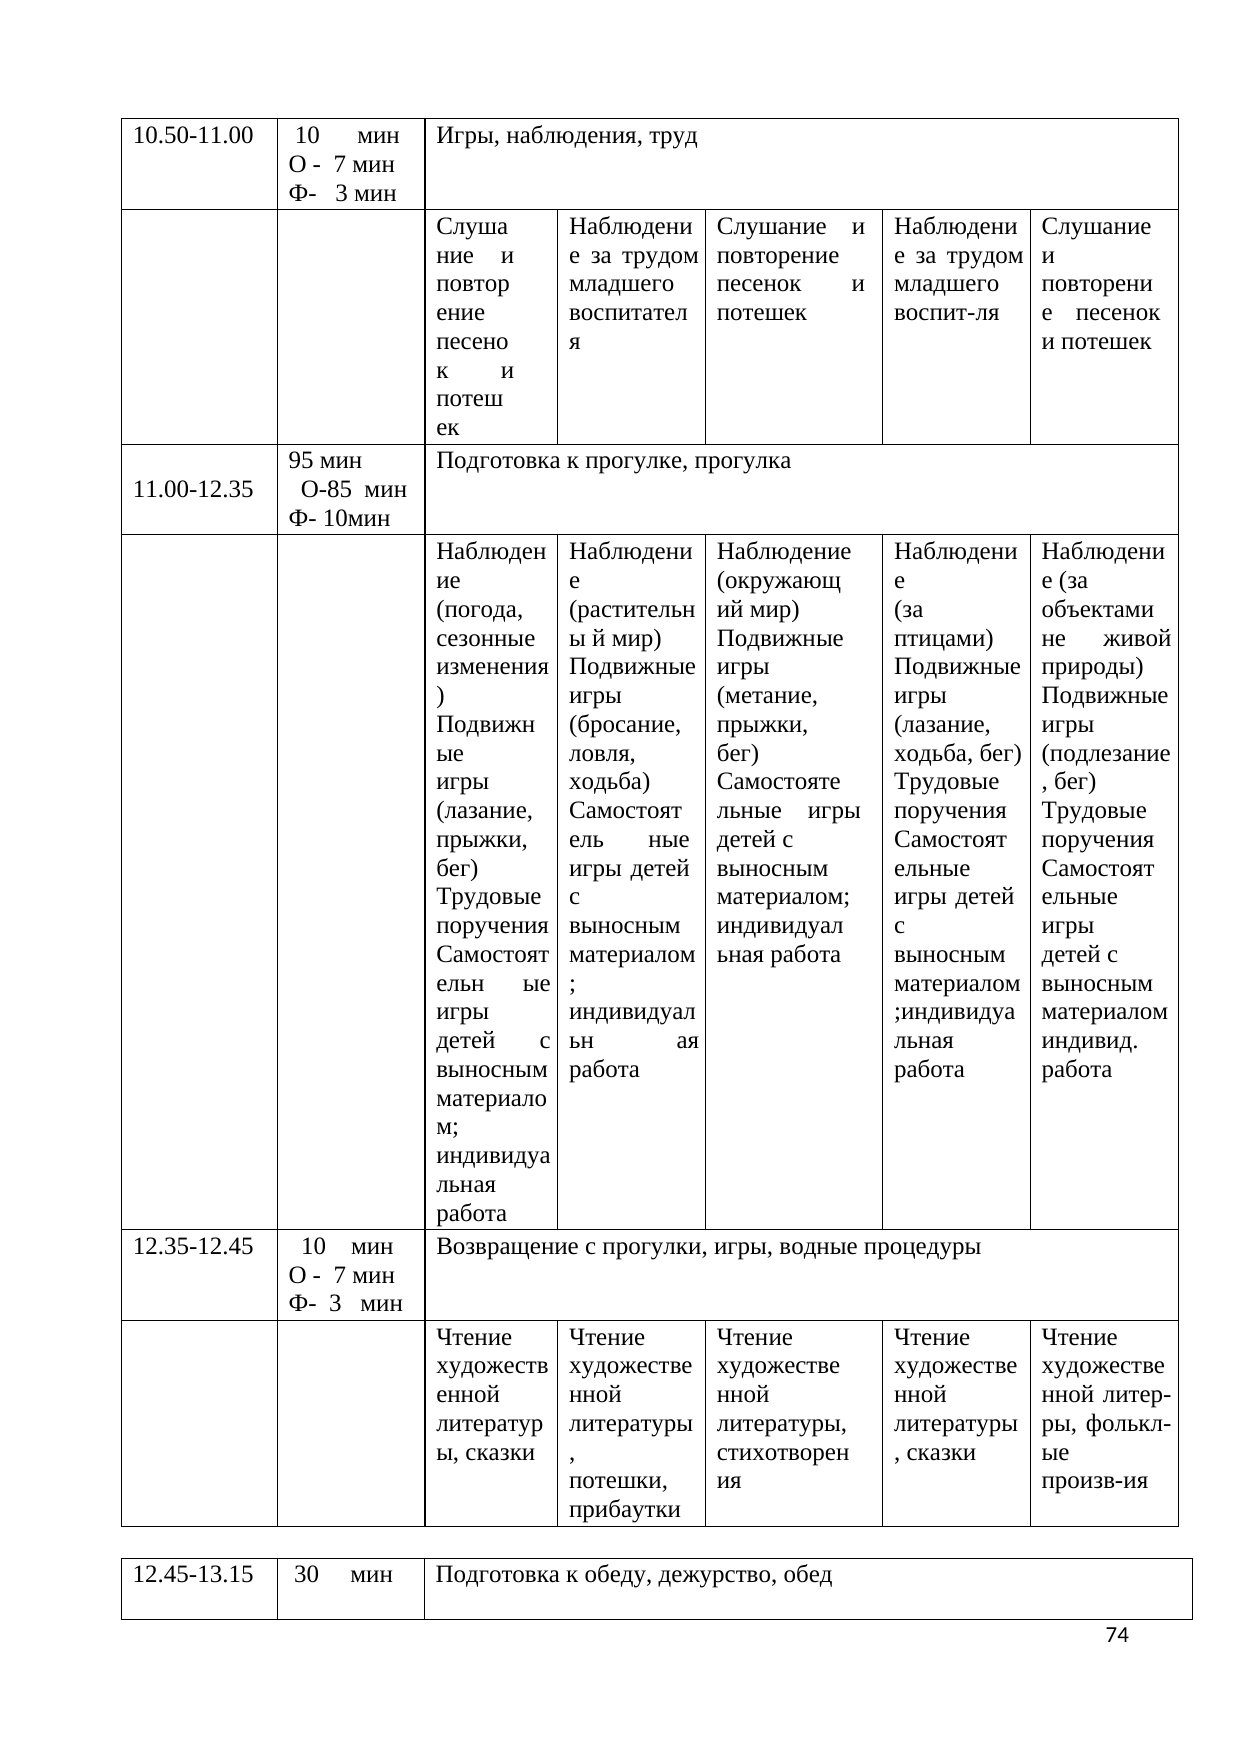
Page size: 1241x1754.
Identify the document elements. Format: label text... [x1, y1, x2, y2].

table_cell Чтение художественной литературы, потешки, прибаутки [558, 1321, 705, 1526]
table_cell Чтение художественной литературы, сказки [426, 1321, 557, 1526]
table_cell Наблюдение (за птицами) Подвижные игры (лазание, ходьба, бег) Трудовые поручения Самостоятельные игры детей с выносным материалом;индивидуальная работа [883, 535, 1030, 1229]
table_cell 10 мин О - 7 мин Ф- 3 мин [278, 119, 424, 209]
table_cell [278, 1321, 424, 1526]
table_cell Наблюдение (окружающ ий мир) Подвижные игры (метание, прыжки, бег) Самостояте льные игры детей с выносным материалом; индивидуал ьная работа [706, 535, 882, 1229]
table_cell [278, 535, 424, 1229]
table_cell Наблюдение (погода, сезонные изменения) Подвижные игры (лазание, прыжки, бег) Трудовые поручения Самостоятельн ые игры детей с выносным материалом; индивидуальная работа [426, 535, 557, 1229]
table_cell 11.00-12.35 [122, 445, 277, 534]
table_cell 10 мин О - 7 мин Ф- 3 мин [278, 1230, 424, 1320]
table_cell Наблюдение за трудом младшего воспит-ля [883, 210, 1030, 443]
table_cell [122, 1321, 277, 1526]
table_cell [278, 210, 424, 443]
table_cell Наблюдение (растительны й мир) Подвижные игры (бросание, ловля, ходьба) Самостоятель ные игры детей с выносным материалом; индивидуальн ая работа [558, 535, 705, 1229]
table_cell [122, 210, 277, 443]
table_cell Слушание и повторение песенок и потешек [426, 210, 557, 443]
table_header 12.45-13.15 [122, 1559, 277, 1619]
table_cell Слушание и повторение песенок и потешек [706, 210, 882, 443]
table_cell 95 мин О-85 мин Ф- 10мин [278, 445, 424, 534]
table_cell Чтение художественной литературы, сказки [883, 1321, 1030, 1526]
table_cell Наблюдение за трудом младшего воспитателя [558, 210, 705, 443]
table_cell 12.35-12.45 [122, 1230, 277, 1320]
table_cell [122, 535, 277, 1229]
table_cell Возвращение с прогулки, игры, водные процедуры [426, 1230, 1178, 1320]
table_cell Игры, наблюдения, труд [426, 119, 1178, 209]
table_cell Чтение художестве нной литературы, стихотворен ия [706, 1321, 882, 1526]
table_cell Чтение художестве нной литер-ры, фолькл-ые произв-ия [1031, 1321, 1178, 1526]
table_cell 10.50-11.00 [122, 119, 277, 209]
table_cell Наблюдение (за объектами не живой природы) Подвижные игры (подлезание, бег) Трудовые поручения Самостоятельные игры детей с выносным материалом индивид. работа [1031, 535, 1178, 1229]
table_cell Подготовка к прогулке, прогулка [426, 445, 1178, 534]
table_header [425, 1559, 1192, 1619]
table_cell Слушание и повторение песенок и потешек [1031, 210, 1178, 443]
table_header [278, 1559, 424, 1619]
